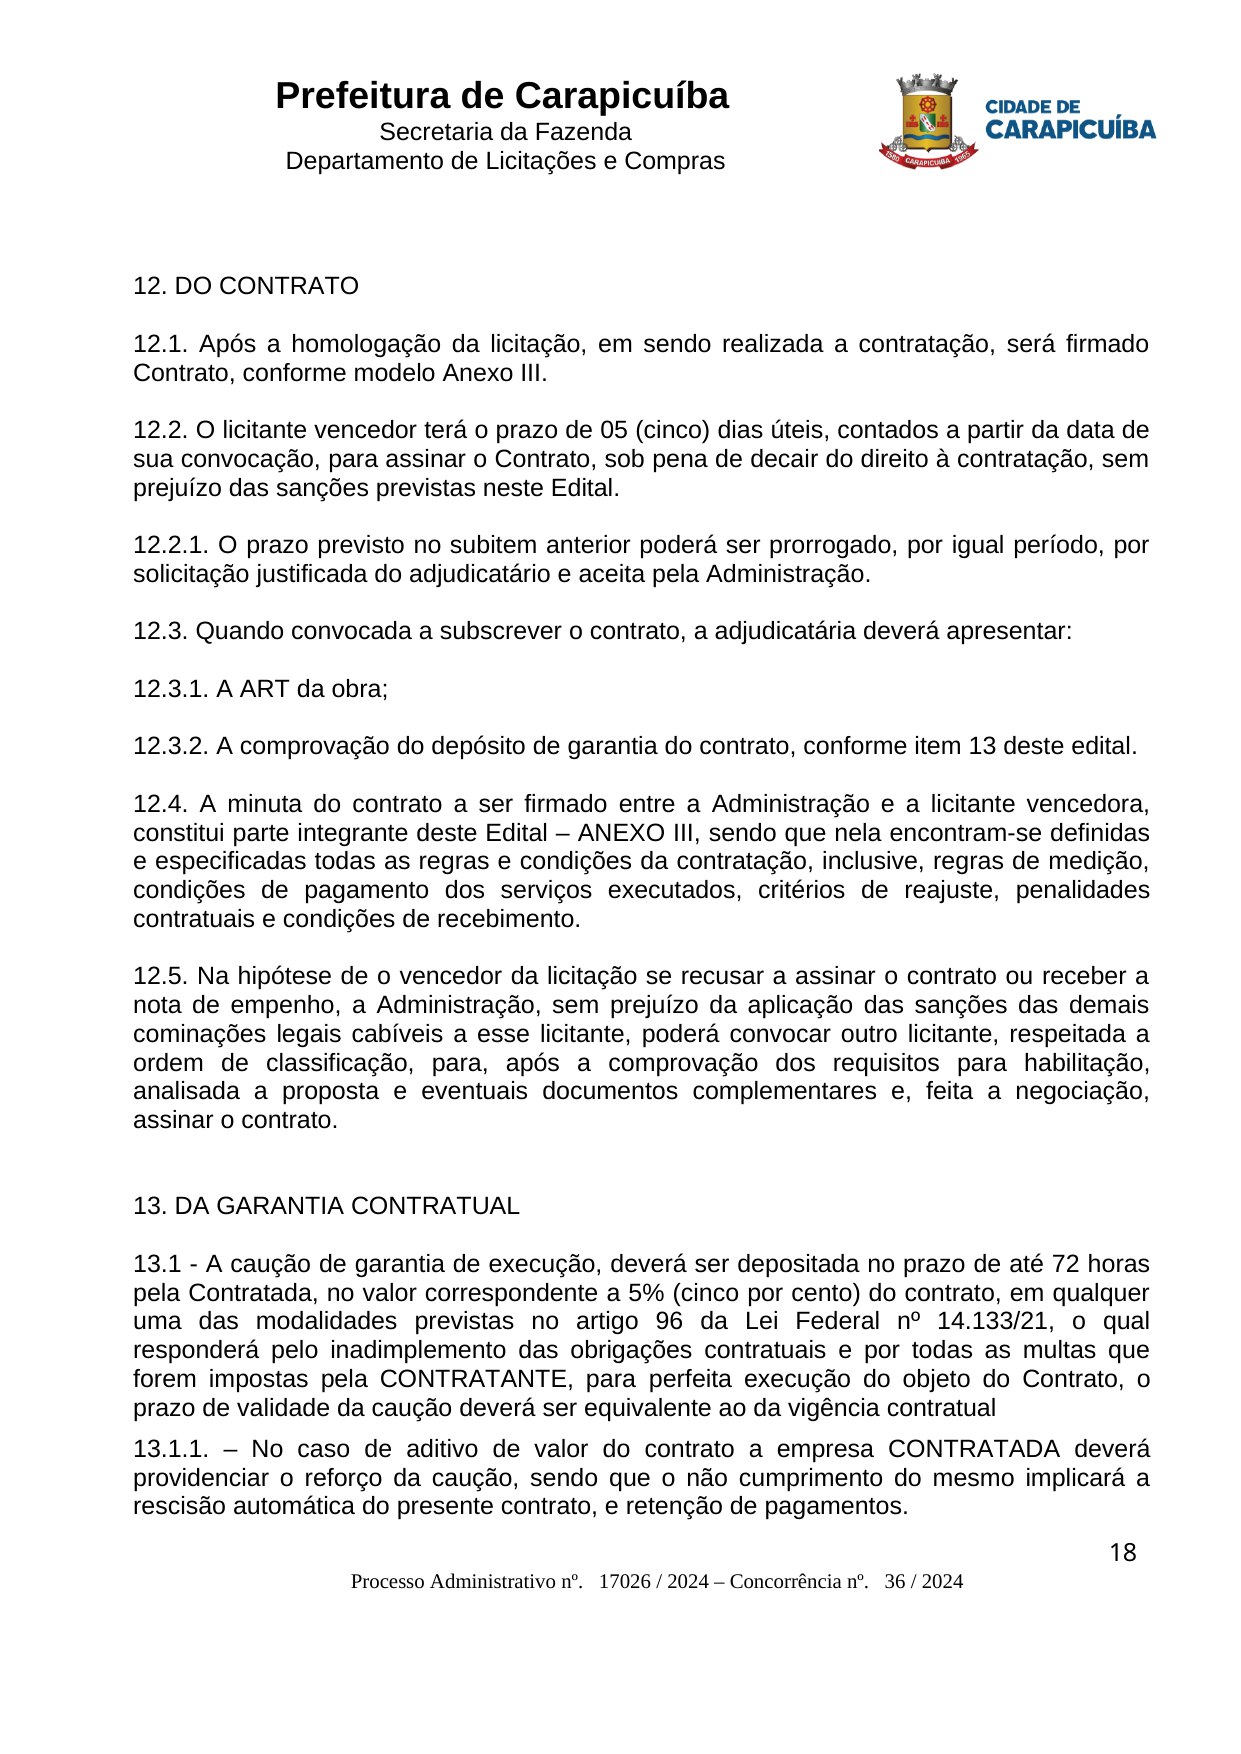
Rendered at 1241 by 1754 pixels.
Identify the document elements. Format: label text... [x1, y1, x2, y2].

text 12.2. O licitante vencedor terá o prazo de 05 (cinco) dias úteis, contados a partir da data de sua convocação, para assinar o Contrato, sob pena de decair do direito à contratação, sem prejuízo das sanções previstas neste Edital. [133, 415, 1152, 501]
text 12.2.1. O prazo previsto no subitem anterior poderá ser prorrogado, por igual período, por solicitação justificada do adjudicatário e aceita pela Administração. [133, 530, 1152, 587]
text 13.1 - A caução de garantia de execução, deverá ser depositada no prazo de até 72 horas pela Contratada, no valor correspondente a 5% (cinco por cento) do contrato, em qualquer uma das modalidades previstas no artigo 96 da Lei Federal nº 14.133/21, o qual responderá pelo inadimplemento das obrigações contratuais e por todas as multas que forem impostas pela CONTRATANTE, para perfeita execução do objeto do Contrato, o prazo de validade da caução deverá ser equivalente ao da vigência contratual [133, 1249, 1152, 1421]
text 12.5. Na hipótese de o vencedor da licitação se recusar a assinar o contrato ou receber a nota de empenho, a Administração, sem prejuízo da aplicação das sanções das demais cominações legais cabíveis a esse licitante, poderá convocar outro licitante, respeitada a ordem de classificação, para, após a comprovação dos requisitos para habilitação, analisada a proposta e eventuais documentos complementares e, feita a negociação, assinar o contrato. [133, 961, 1152, 1134]
text 12.3.1. A ART da obra; [133, 674, 1152, 702]
text 12.4. A minuta do contrato a ser firmado entre a Administração e a licitante vencedora, constitui parte integrante deste Edital – ANEXO III, sendo que nela encontram-se definidas e especificadas todas as regras e condições da contratação, inclusive, regras de medição, condições de pagamento dos serviços executados, critérios de reajuste, penalidades contratuais e condições de recebimento. [133, 789, 1152, 932]
text 12.1. Após a homologação da licitação, em sendo realizada a contratação, será firmado Contrato, conforme modelo Anexo III. [133, 329, 1152, 386]
text 12.3.2. A comprovação do depósito de garantia do contrato, conforme item 13 deste edital. [133, 731, 1152, 760]
picture [877, 65, 1159, 172]
text 13.1.1. – No caso de aditivo de valor do contrato a empresa CONTRATADA deverá providenciar o reforço da caução, sendo que o não cumprimento do mesmo implicará a rescisão automática do presente contrato, e retenção de pagamentos. [133, 1434, 1152, 1520]
text 12.3. Quando convocada a subscrever o contrato, a adjudicatária deverá apresentar: [133, 616, 1152, 645]
text 12. DO CONTRATO [133, 271, 1152, 300]
text 13. DA GARANTIA CONTRATUAL [133, 1191, 1152, 1220]
